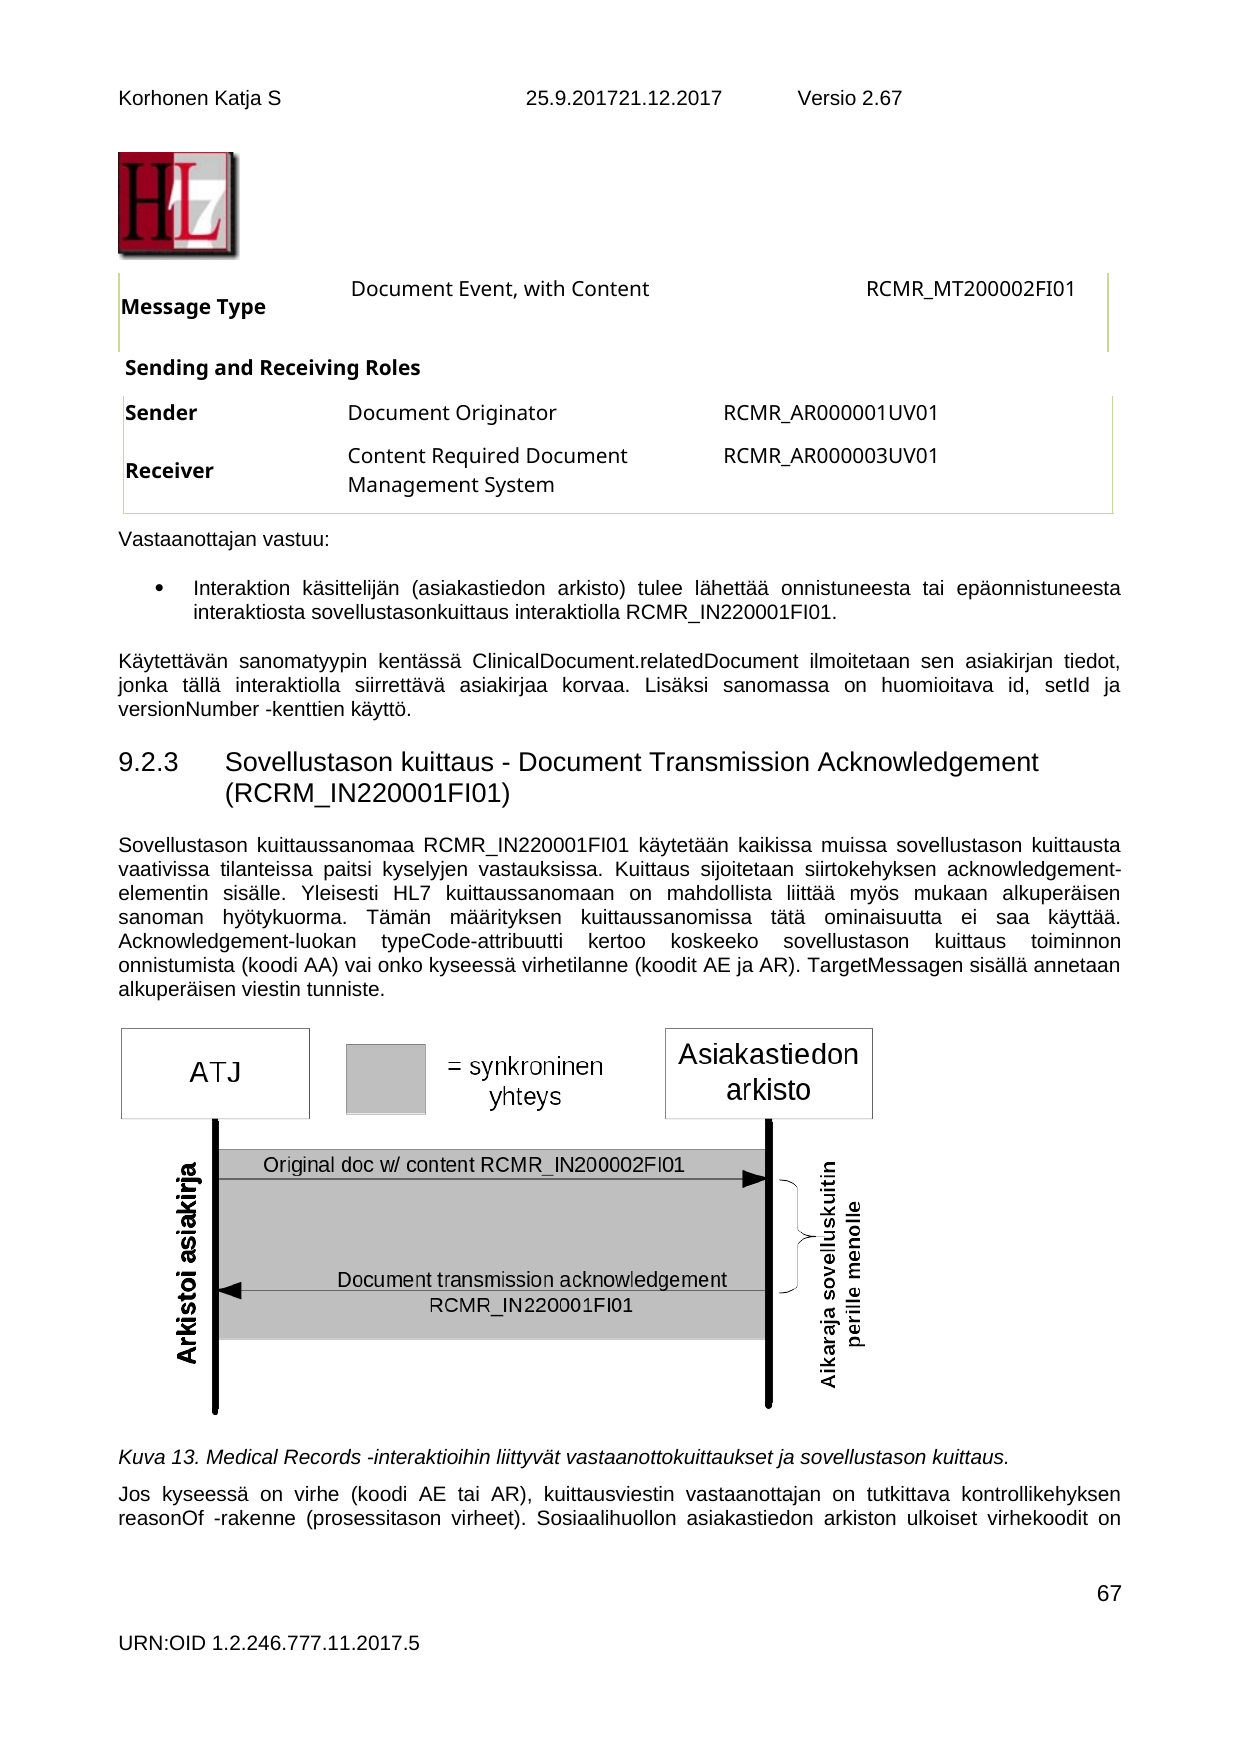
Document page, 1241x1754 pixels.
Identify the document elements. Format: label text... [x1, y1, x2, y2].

text Käytettävän sanomatyypin kentässä ClinicalDocument.relatedDocument ilmoitetaan sen asiakirjan tiedot, jonka tällä interaktiolla siirrettävä asiakirjaa korvaa. Lisäksi sanomassa on huomioitava id, setId ja versionNumber -kenttien käyttö. [118, 649, 1122, 721]
subtitle Sovellustason kuittaus - Document Transmission Acknowledgement (RCRM_IN220001FI01) [118, 746, 1122, 808]
text Kuva 13. Medical Records -interaktioihin liittyvät vastaanottokuittaukset ja sovellustason kuittaus. [118, 1445, 1122, 1469]
list Interaktion käsittelijän (asiakastiedon arkisto) tulee lähettää onnistuneesta tai epäonnistuneesta interaktiosta sovellustasonkuittaus interaktiolla RCMR_IN220001FI01. [156, 576, 1122, 624]
text Vastaanottajan vastuu: [118, 527, 1122, 551]
picture [118, 152, 241, 260]
text Sovellustason kuittaussanomaa RCMR_IN220001FI01 käytetään kaikissa muissa sovellustason kuittausta vaativissa tilanteissa paitsi kyselyjen vastauksissa. Kuittaus sijoitetaan siirtokehyksen acknowledgement-elementin sisälle. Yleisesti HL7 kuittaussanomaan on mahdollista liittää myös mukaan alkuperäisen sanoman hyötykuorma. Tämän määrityksen kuittaussanomissa tätä ominaisuutta ei saa käyttää. Acknowledgement-luokan typeCode-attribuutti kertoo koskeeko sovellustason kuittaus toiminnon onnistumista (koodi AA) vai onko kyseessä virhetilanne (koodit AE ja AR). TargetMessagen sisällä annetaan alkuperäisen viestin tunniste. [118, 833, 1122, 1001]
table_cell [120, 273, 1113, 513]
